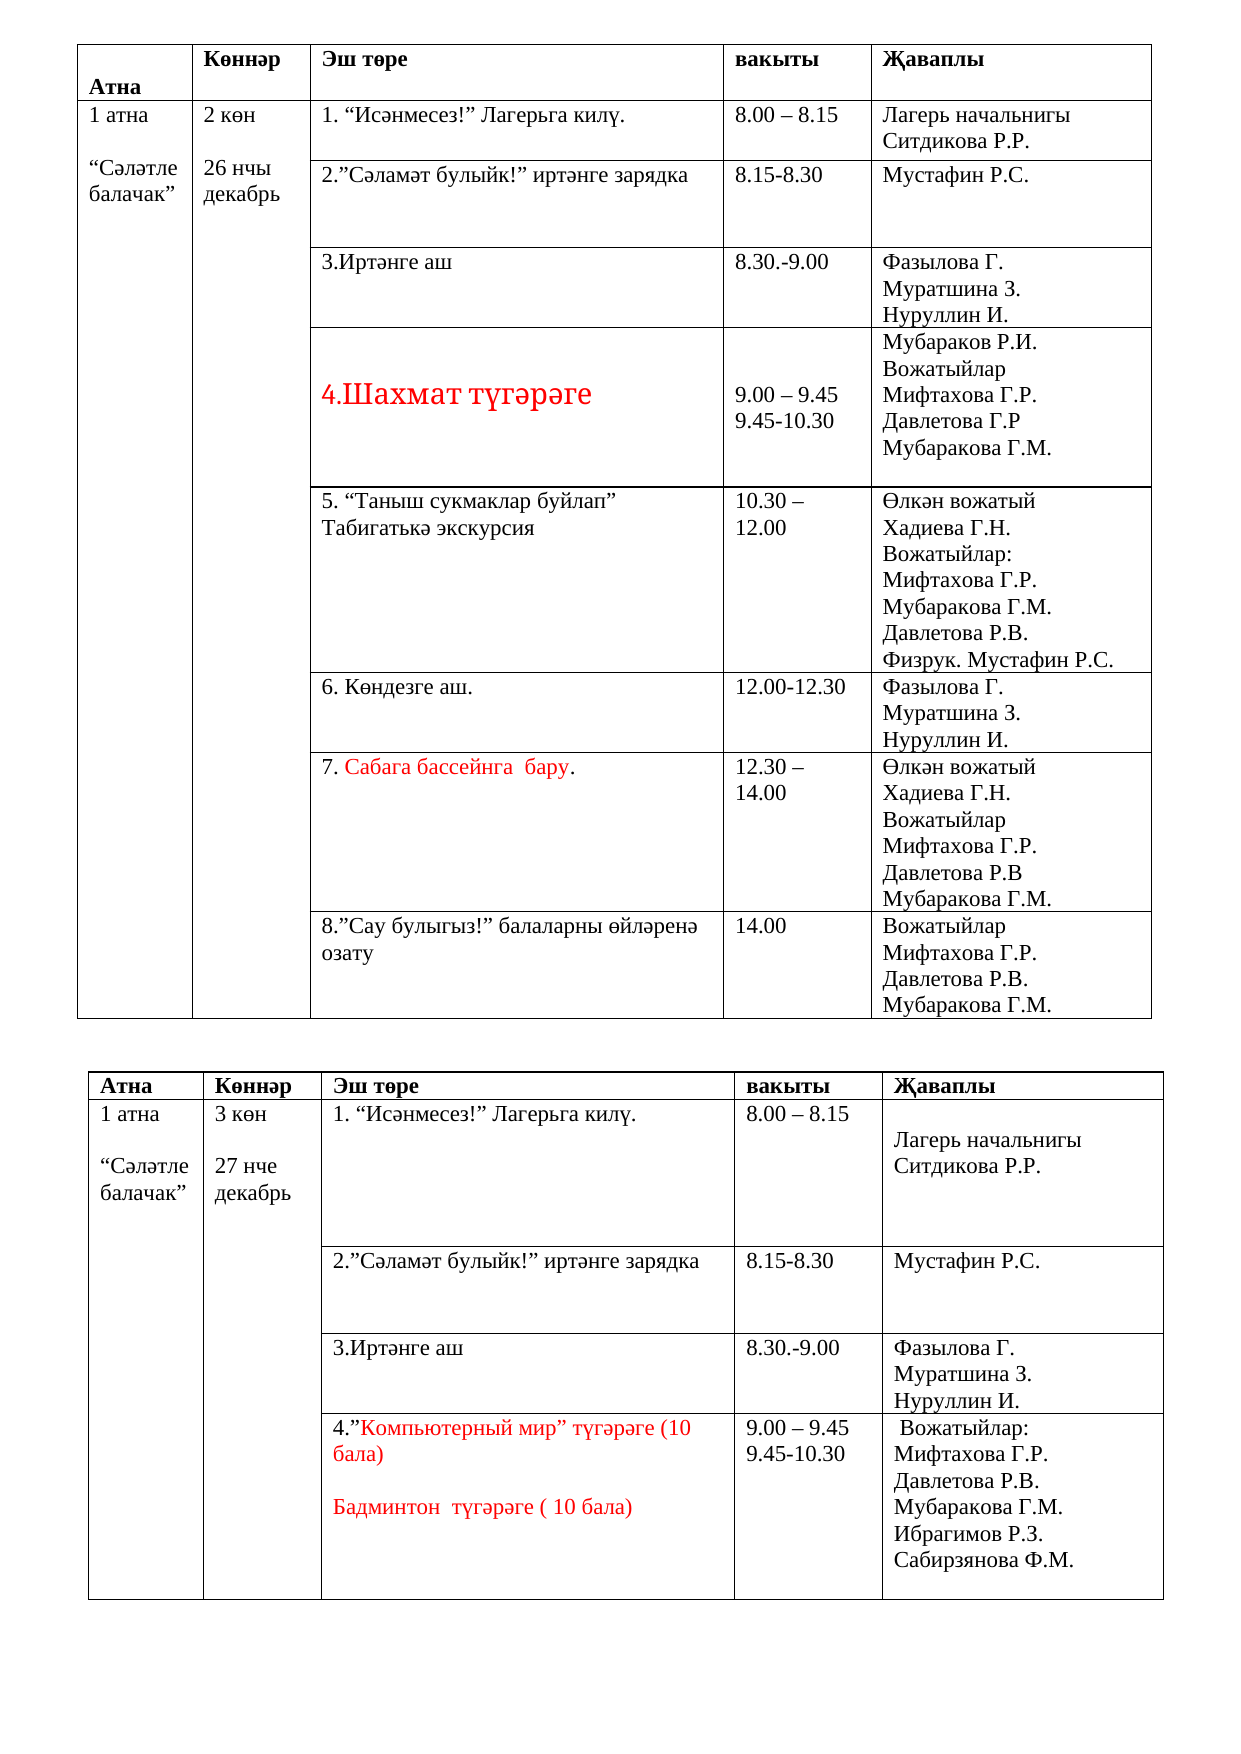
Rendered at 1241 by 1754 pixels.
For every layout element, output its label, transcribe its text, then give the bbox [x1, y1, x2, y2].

table_cell 8.30.-9.00 [735, 1334, 882, 1413]
table_cell 8.15-8.30 [735, 1247, 882, 1333]
table_cell Лагерь начальнигы Ситдикова Р.Р. [883, 1100, 1163, 1246]
table_cell 7. Сабага бассейнга бару. [311, 753, 723, 911]
table_cell Өлкән вожатый Хадиева Г.Н. Вожатыйлар: Мифтахова Г.Р. Мубаракова Г.М. Давлетова Р.В. Физрук. Мустафин Р.С. [872, 488, 1151, 672]
table_cell 9.00 – 9.45 9.45-10.30 [735, 1414, 882, 1599]
table_cell 8.00 – 8.15 [735, 1100, 882, 1246]
table_cell 8.15-8.30 [724, 161, 871, 247]
table_cell Мубараков Р.И. Вожатыйлар Мифтахова Г.Р. Давлетова Г.Р Мубаракова Г.М. [872, 328, 1151, 486]
table_cell вакыты [724, 45, 871, 100]
table_cell Вожатыйлар: Мифтахова Г.Р. Давлетова Р.В. Мубаракова Г.М. Ибрагимов Р.З. Сабирзянова Ф.М. [883, 1414, 1163, 1599]
table_cell Өлкән вожатый Хадиева Г.Н. Вожатыйлар Мифтахова Г.Р. Давлетова Р.В Мубаракова Г.М. [872, 753, 1151, 911]
table_cell 1 атна “Сәләтле балачак” [89, 1100, 203, 1599]
table_cell Мустафин Р.С. [883, 1247, 1163, 1333]
table_cell Көннәр [193, 45, 310, 100]
table_header Көннәр [204, 1073, 321, 1099]
table_cell Атна [78, 45, 192, 100]
table_cell 12.00-12.30 [724, 673, 871, 752]
table_cell Фазылова Г. Муратшина З. Нуруллин И. [872, 673, 1151, 752]
table_cell 10.30 – 12.00 [724, 488, 871, 672]
table_cell 1. “Исәнмесез!” Лагерьга килү. [322, 1100, 734, 1246]
table_cell 4.”Компьютерный мир” түгәрәге (10 бала) Бадминтон түгәрәге ( 10 бала) [322, 1414, 734, 1599]
table_cell Лагерь начальнигы Ситдикова Р.Р. [872, 101, 1151, 160]
table_cell 14.00 [724, 912, 871, 1018]
table_cell 2.”Сәламәт булыйк!” иртәнге зарядка [311, 161, 723, 247]
table_cell 4.Шахмат түгәрәге [311, 328, 723, 486]
table_cell 6. Көндезге аш. [311, 673, 723, 752]
table_cell Җаваплы [872, 45, 1151, 100]
table_cell Вожатыйлар Мифтахова Г.Р. Давлетова Р.В. Мубаракова Г.М. [872, 912, 1151, 1018]
table_cell 8.”Сау булыгыз!” балаларны өйләренә озату [311, 912, 723, 1018]
table_cell Фазылова Г. Муратшина З. Нуруллин И. [872, 248, 1151, 327]
table_cell 9.00 – 9.45 9.45-10.30 [724, 328, 871, 486]
table_cell 2.”Сәламәт булыйк!” иртәнге зарядка [322, 1247, 734, 1333]
table_cell 3.Иртәнге аш [322, 1334, 734, 1413]
table_cell 12.30 – 14.00 [724, 753, 871, 911]
table_cell Мустафин Р.С. [872, 161, 1151, 247]
table_cell 3 көн 27 нче декабрь [204, 1100, 321, 1599]
table_header Җаваплы [883, 1073, 1163, 1099]
table_header Эш төре [322, 1073, 734, 1099]
table_cell 5. “Таныш сукмаклар буйлап” Табигатькә экскурсия [311, 488, 723, 672]
table_cell Фазылова Г. Муратшина З. Нуруллин И. [883, 1334, 1163, 1413]
table_cell 8.00 – 8.15 [724, 101, 871, 160]
table_cell 8.30.-9.00 [724, 248, 871, 327]
table_cell Эш төре [311, 45, 723, 100]
table_header Атна [89, 1073, 203, 1099]
table_header вакыты [735, 1073, 882, 1099]
table_cell 3.Иртәнге аш [311, 248, 723, 327]
table_cell 1. “Исәнмесез!” Лагерьга килү. [311, 101, 723, 160]
table_cell 2 көн 26 нчы декабрь [193, 101, 310, 1018]
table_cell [78, 101, 192, 1018]
